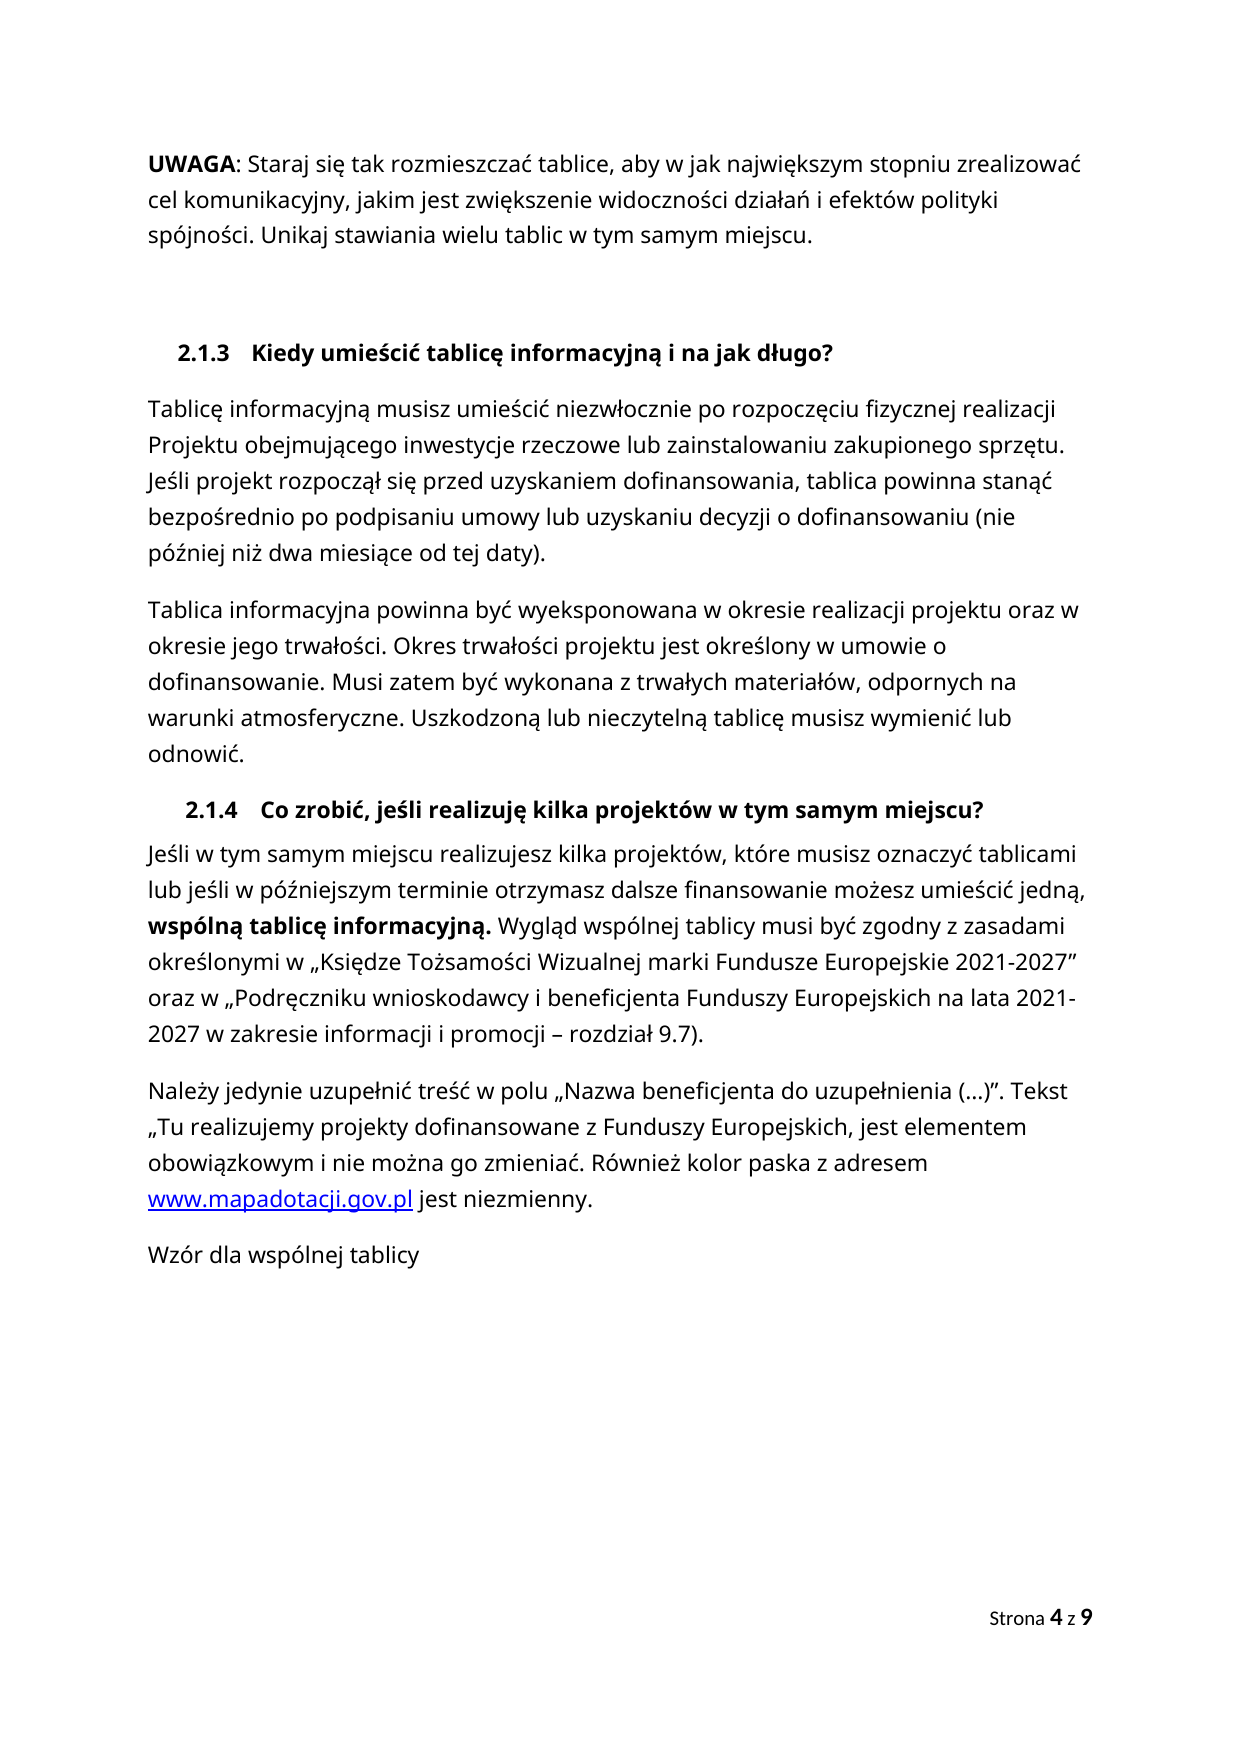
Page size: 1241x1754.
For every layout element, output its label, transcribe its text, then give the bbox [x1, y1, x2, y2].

text UWAGA: Staraj się tak rozmieszczać tablice, aby w jak największym stopniu zrealizować cel komunikacyjny, jakim jest zwiększenie widoczności działań i efektów polityki spójności. Unikaj stawiania wielu tablic w tym samym miejscu. [148, 148, 1093, 251]
text Wzór dla wspólnej tablicy [148, 1239, 1093, 1271]
text Tablicę informacyjną musisz umieścić niezwłocznie po rozpoczęciu fizycznej realizacji Projektu obejmującego inwestycje rzeczowe lub zainstalowaniu zakupionego sprzętu. Jeśli projekt rozpoczął się przed uzyskaniem dofinansowania, tablica powinna stanąć bezpośrednio po podpisaniu umowy lub uzyskaniu decyzji o dofinansowaniu (nie później niż dwa miesiące od tej daty). [148, 393, 1093, 568]
subtitle Kiedy umieścić tablicę informacyjną i na jak długo? [177, 337, 1093, 368]
list Co zrobić, jeśli realizuję kilka projektów w tym samym miejscu? [185, 794, 1093, 826]
text Jeśli w tym samym miejscu realizujesz kilka projektów, które musisz oznaczyć tablicami lub jeśli w późniejszym terminie otrzymasz dalsze finansowanie możesz umieścić jedną, wspólną tablicę informacyjną. Wygląd wspólnej tablicy musi być zgodny z zasadami określonymi w „Księdze Tożsamości Wizualnej marki Fundusze Europejskie 2021-2027” oraz w „Podręczniku wnioskodawcy i beneficjenta Funduszy Europejskich na lata 2021-2027 w zakresie informacji i promocji – rozdział 9.7). [148, 838, 1093, 1049]
text Tablica informacyjna powinna być wyeksponowana w okresie realizacji projektu oraz w okresie jego trwałości. Okres trwałości projektu jest określony w umowie o dofinansowanie. Musi zatem być wykonana z trwałych materiałów, odpornych na warunki atmosferyczne. Uszkodzoną lub nieczytelną tablicę musisz wymienić lub odnowić. [148, 594, 1093, 769]
text Należy jedynie uzupełnić treść w polu „Nazwa beneficjenta do uzupełnienia (…)”. Tekst „Tu realizujemy projekty dofinansowane z Funduszy Europejskich, jest elementem obowiązkowym i nie można go zmieniać. Również kolor paska z adresem www.mapadotacji.gov.pl jest niezmienny. [148, 1075, 1093, 1214]
